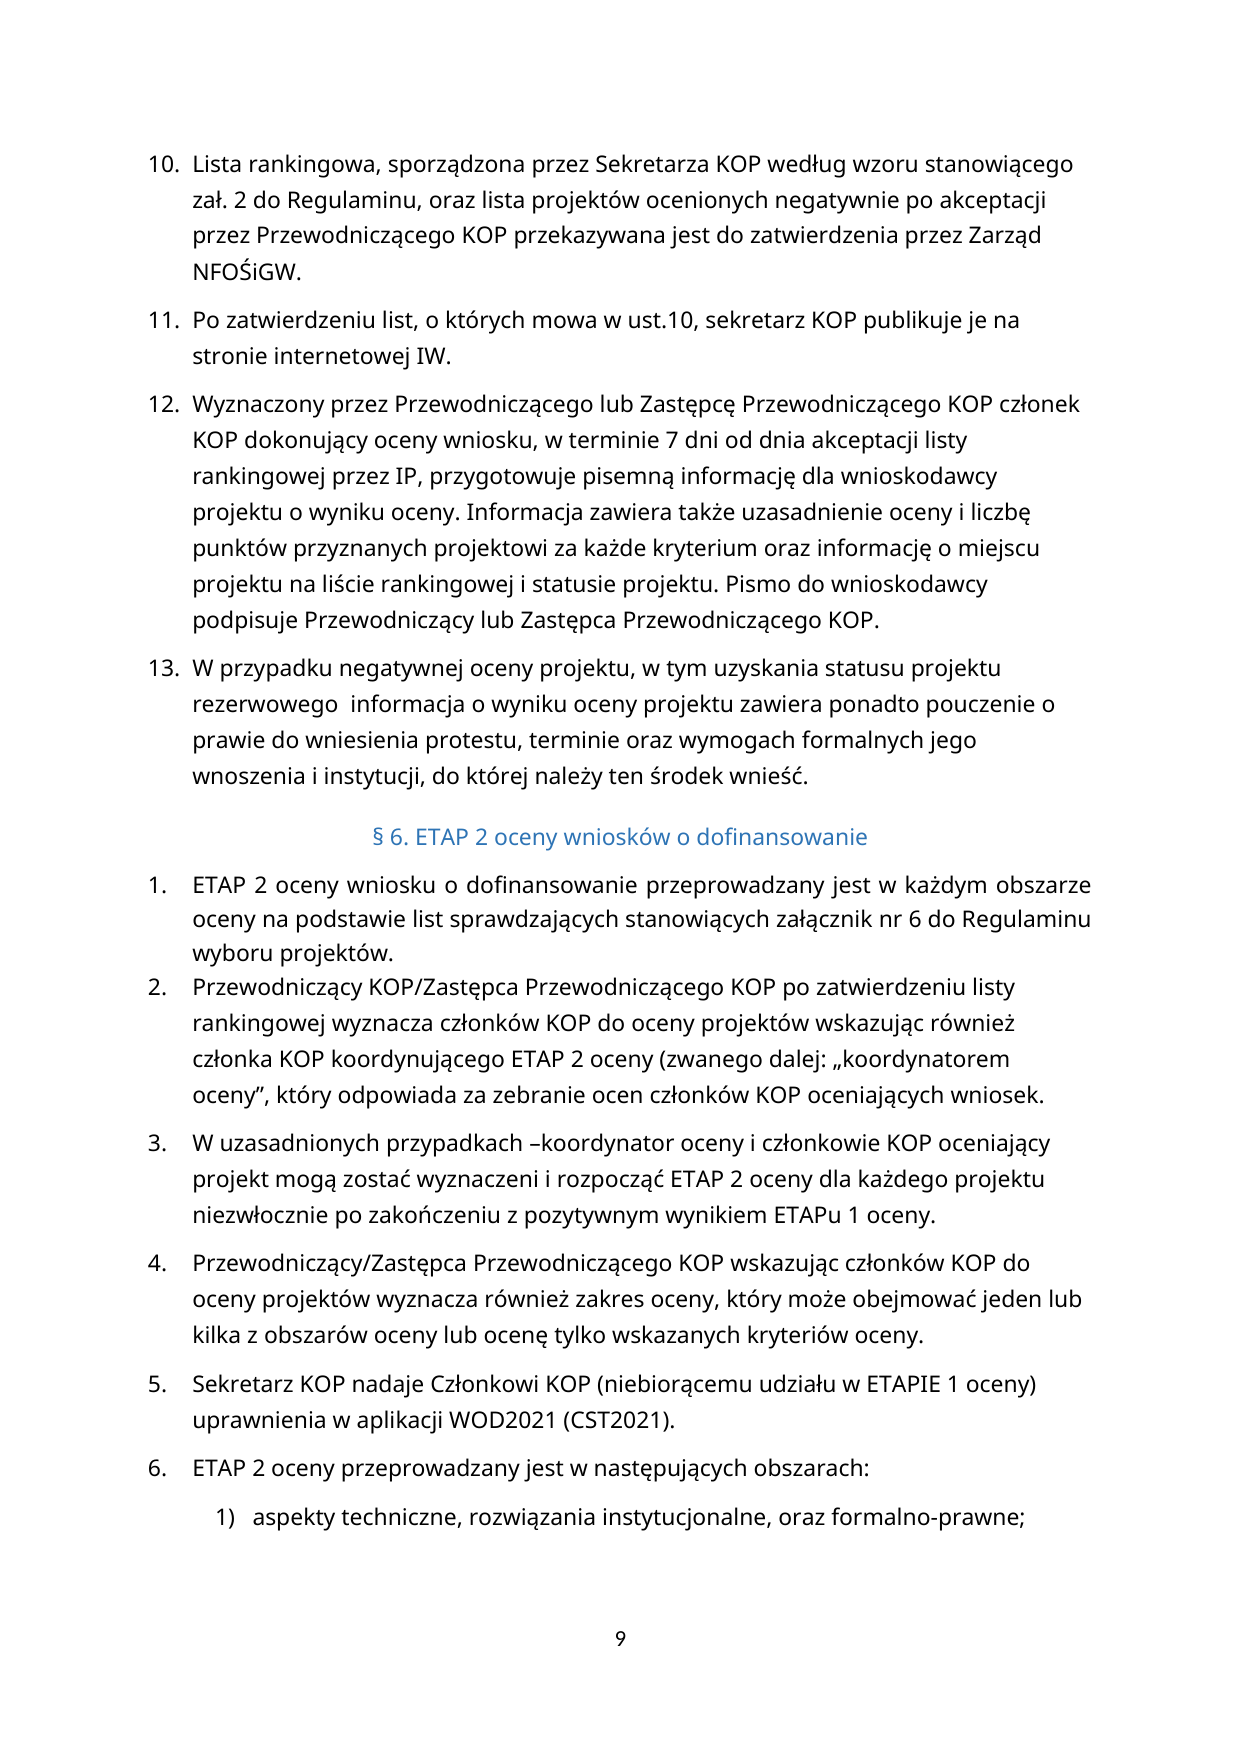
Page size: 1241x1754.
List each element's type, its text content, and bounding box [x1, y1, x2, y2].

list W przypadku negatywnej oceny projektu, w tym uzyskania statusu projektu rezerwowego informacja o wyniku oceny projektu zawiera ponadto pouczenie o prawie do wniesienia protestu, terminie oraz wymogach formalnych jego wnoszenia i instytucji, do której należy ten środek wnieść. [148, 652, 1093, 791]
list Wyznaczony przez Przewodniczącego lub Zastępcę Przewodniczącego KOP członek KOP dokonujący oceny wniosku, w terminie 7 dni od dnia akceptacji listy rankingowej przez IP, przygotowuje pisemną informację dla wnioskodawcy projektu o wyniku oceny. Informacja zawiera także uzasadnienie oceny i liczbę punktów przyznanych projektowi za każde kryterium oraz informację o miejscu projektu na liście rankingowej i statusie projektu. Pismo do wnioskodawcy podpisuje Przewodniczący lub Zastępca Przewodniczącego KOP. [148, 388, 1093, 635]
list ETAP 2 oceny wniosku o dofinansowanie przeprowadzany jest w każdym obszarze oceny na podstawie list sprawdzających stanowiących załącznik nr 6 do Regulaminu wyboru projektów. [148, 869, 1093, 968]
list Przewodniczący KOP/Zastępca Przewodniczącego KOP po zatwierdzeniu listy rankingowej wyznacza członków KOP do oceny projektów wskazując również członka KOP koordynującego ETAP 2 oceny (zwanego dalej: „koordynatorem oceny”, który odpowiada za zebranie ocen członków KOP oceniających wniosek. [148, 971, 1093, 1110]
list aspekty techniczne, rozwiązania instytucjonalne, oraz formalno-prawne; [215, 1500, 1093, 1532]
list ETAP 2 oceny przeprowadzany jest w następujących obszarach: [148, 1452, 1093, 1483]
list Sekretarz KOP nadaje Członkowi KOP (niebiorącemu udziału w ETAPIE 1 oceny) uprawnienia w aplikacji WOD2021 (CST2021). [148, 1368, 1093, 1435]
subtitle § 6. ETAP 2 oceny wniosków o dofinansowanie [148, 821, 1093, 852]
list W uzasadnionych przypadkach –koordynator oceny i członkowie KOP oceniający projekt mogą zostać wyznaczeni i rozpocząć ETAP 2 oceny dla każdego projektu niezwłocznie po zakończeniu z pozytywnym wynikiem ETAPu 1 oceny. [148, 1127, 1093, 1230]
list Lista rankingowa, sporządzona przez Sekretarza KOP według wzoru stanowiącego zał. 2 do Regulaminu, oraz lista projektów ocenionych negatywnie po akceptacji przez Przewodniczącego KOP przekazywana jest do zatwierdzenia przez Zarząd NFOŚiGW. [148, 148, 1093, 287]
list Po zatwierdzeniu list, o których mowa w ust.10, sekretarz KOP publikuje je na stronie internetowej IW. [148, 304, 1093, 371]
list Przewodniczący/Zastępca Przewodniczącego KOP wskazując członków KOP do oceny projektów wyznacza również zakres oceny, który może obejmować jeden lub kilka z obszarów oceny lub ocenę tylko wskazanych kryteriów oceny. [148, 1247, 1093, 1350]
